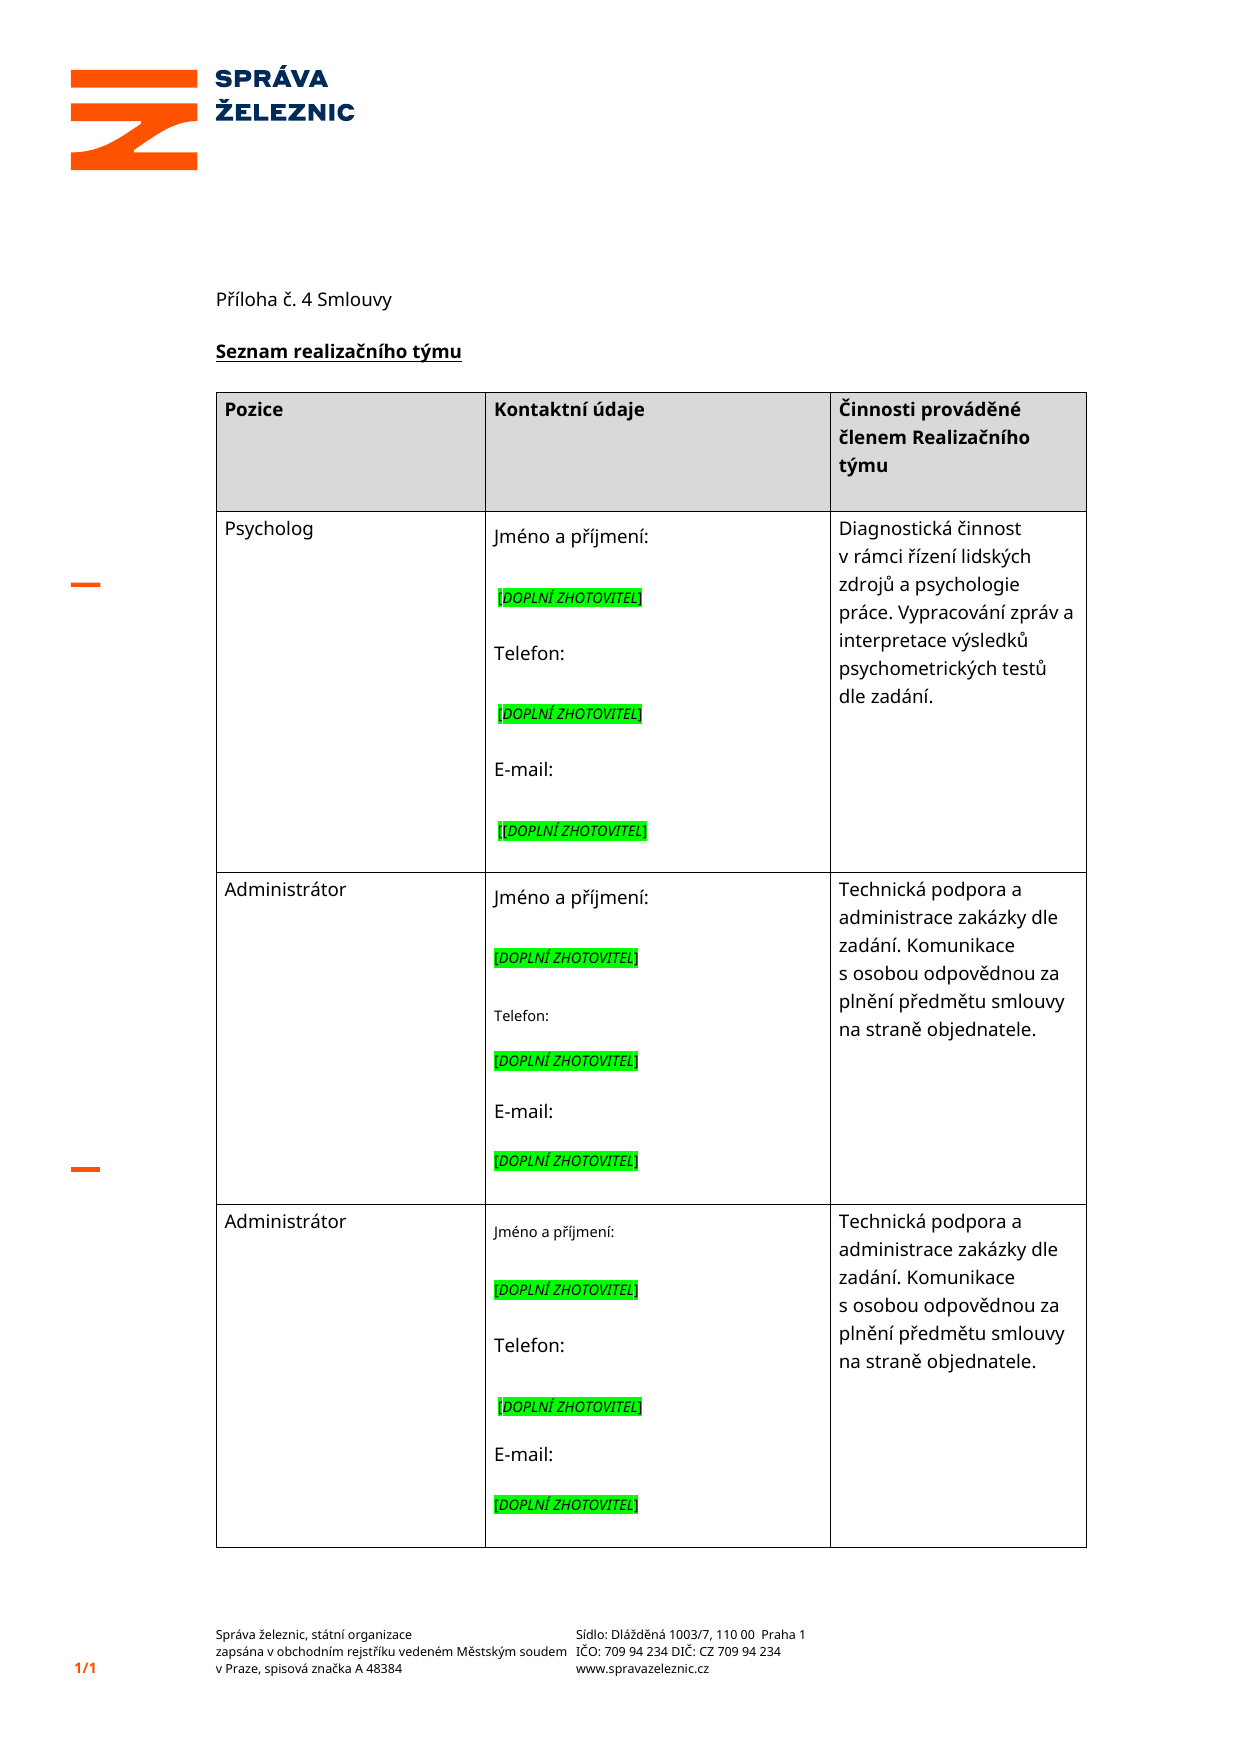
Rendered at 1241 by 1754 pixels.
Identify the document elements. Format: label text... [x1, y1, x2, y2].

table_cell Jméno a příjmení: [DOPLNÍ ZHOTOVITEL] Telefon: [DOPLNÍ ZHOTOVITEL] E-mail: [DOPLNÍ ZHOTOVITEL] [486, 873, 830, 1203]
table_header Činnosti prováděné členem Realizačního týmu [831, 393, 1086, 511]
table_cell Administrátor [217, 1205, 485, 1547]
text Seznam realizačního týmu [216, 339, 1122, 364]
table_cell Technická podpora a administrace zakázky dle zadání. Komunikace s osobou odpovědnou za plnění předmětu smlouvy na straně objednatele. [831, 1205, 1086, 1547]
table_cell Jméno a příjmení: [DOPLNÍ ZHOTOVITEL] Telefon: [DOPLNÍ ZHOTOVITEL] E-mail: [[DOPLNÍ ZHOTOVITEL] [486, 512, 830, 872]
table_header Pozice [217, 393, 485, 511]
text Příloha č. 4 Smlouvy [216, 286, 1122, 311]
table_header Kontaktní údaje [486, 393, 830, 511]
table_cell Administrátor [217, 873, 485, 1203]
table_cell Jméno a příjmení: [DOPLNÍ ZHOTOVITEL] Telefon: [DOPLNÍ ZHOTOVITEL] E-mail: [DOPLNÍ ZHOTOVITEL] [486, 1205, 830, 1547]
table_cell Technická podpora a administrace zakázky dle zadání. Komunikace s osobou odpovědnou za plnění předmětu smlouvy na straně objednatele. [831, 873, 1086, 1203]
table_cell Psycholog [217, 512, 485, 872]
table_cell Diagnostická činnost v rámci řízení lidských zdrojů a psychologie práce. Vypracování zpráv a interpretace výsledků psychometrických testů dle zadání. [831, 512, 1086, 872]
